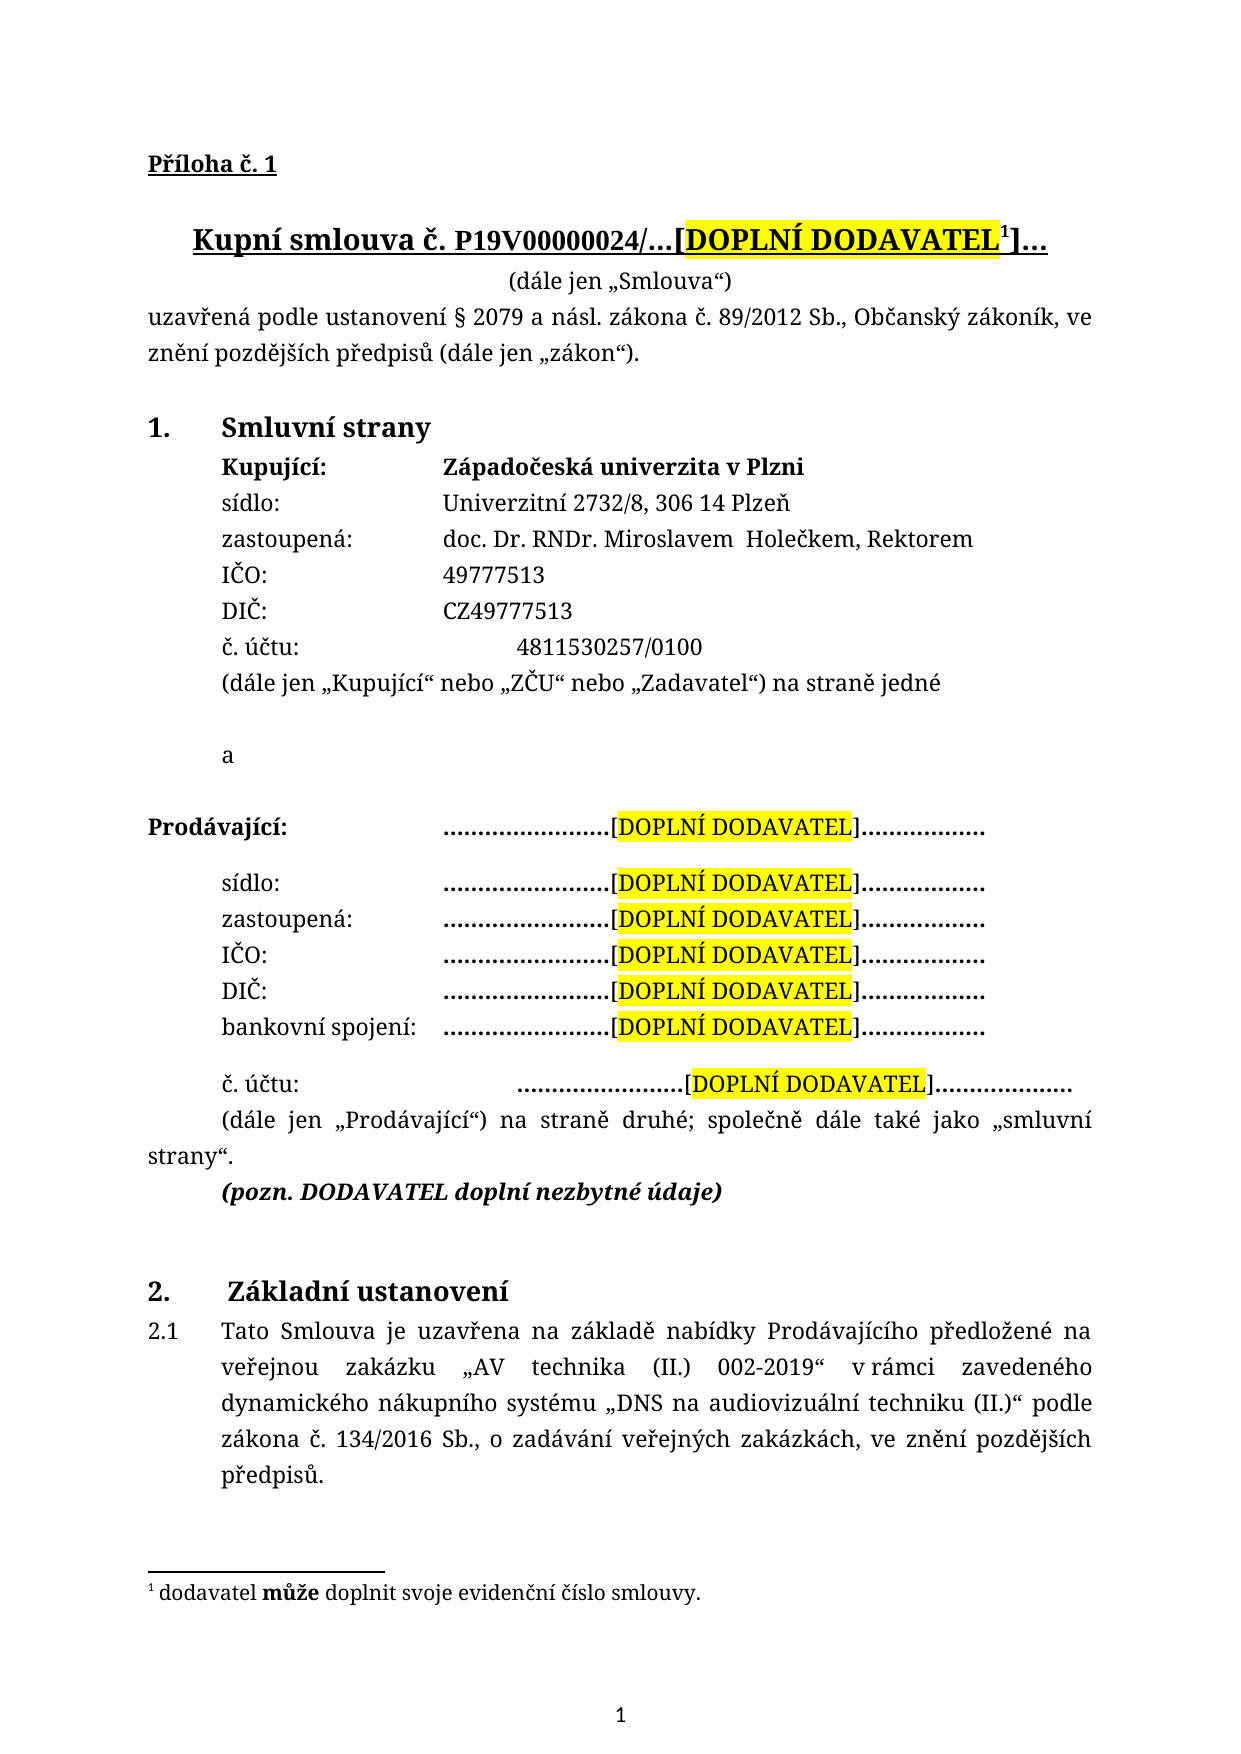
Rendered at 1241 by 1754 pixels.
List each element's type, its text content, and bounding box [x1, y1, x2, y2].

text (dále jen „Prodávající“) na straně druhé; společně dále také jako „smluvní strany“. [148, 1104, 1093, 1171]
text č. účtu: ……………………[DOPLNÍ DODAVATEL]……………..… [926, 1068, 1093, 1099]
text 2. Základní ustanovení [148, 1273, 1093, 1309]
text Kupní smlouva č. P19V00000024/...[DOPLNÍ DODAVATEL]… [148, 219, 1093, 259]
text bankovní spojení: ……………………[DOPLNÍ DODAVATEL]……………… [148, 1011, 618, 1042]
text zastoupená: ……………………[DOPLNÍ DODAVATEL]……………… [852, 903, 1093, 934]
text DIČ: ……………………[DOPLNÍ DODAVATEL]……………… [852, 975, 1093, 1006]
text DIČ: CZ49777513 [221, 595, 1093, 626]
text sídlo: Univerzitní 2732/8, 306 14 Plzeň [221, 487, 1093, 518]
text IČO: ……………………[DOPLNÍ DODAVATEL]……………… [852, 939, 1093, 971]
text IČO: 49777513 [221, 559, 1093, 590]
text Prodávající: ……………………[DOPLNÍ DODAVATEL]……………… [852, 811, 1093, 842]
text č. účtu: ……………………[DOPLNÍ DODAVATEL]……………..… [221, 1068, 692, 1099]
text Kupující: Západočeská univerzita v Plzni [221, 451, 1093, 482]
text a [221, 739, 1093, 770]
text (dále jen „Smlouva“) [148, 265, 1093, 296]
text (pozn. DODAVATEL doplní nezbytné údaje) [148, 1176, 1093, 1207]
text Příloha č. 1 [148, 148, 1093, 179]
text zastoupená: ……………………[DOPLNÍ DODAVATEL]……………… [221, 903, 618, 934]
text Prodávající: ……………………[DOPLNÍ DODAVATEL]……………… [148, 811, 618, 842]
text bankovní spojení: ……………………[DOPLNÍ DODAVATEL]……………… [852, 1011, 1093, 1042]
text č. účtu: 4811530257/0100 [221, 631, 1093, 662]
text DIČ: ……………………[DOPLNÍ DODAVATEL]……………… [221, 975, 618, 1006]
text 2.1 Tato Smlouva je uzavřena na základě nabídky Prodávajícího předložené na veřejnou zakázku „AV technika (II.) 002-2019“ v rámci zavedeného dynamického nákupního systému „DNS na audiovizuální techniku (II.)“ podle zákona č. 134/2016 Sb., o zadávání veřejných zakázkách, ve znění pozdějších předpisů. [148, 1315, 1093, 1490]
text (dále jen „Kupující“ nebo „ZČU“ nebo „Zadavatel“) na straně jedné [221, 667, 1093, 698]
text IČO: ……………………[DOPLNÍ DODAVATEL]……………… [221, 939, 618, 971]
text uzavřená podle ustanovení § 2079 a násl. zákona č. 89/2012 Sb., Občanský zákoník, ve znění pozdějších předpisů (dále jen „zákon“). [148, 301, 1093, 368]
text zastoupená: doc. Dr. RNDr. Miroslavem Holečkem, Rektorem [221, 523, 1093, 554]
text 1. Smluvní strany [148, 409, 1093, 446]
text sídlo: ……………………[DOPLNÍ DODAVATEL]……………… [221, 867, 1093, 899]
